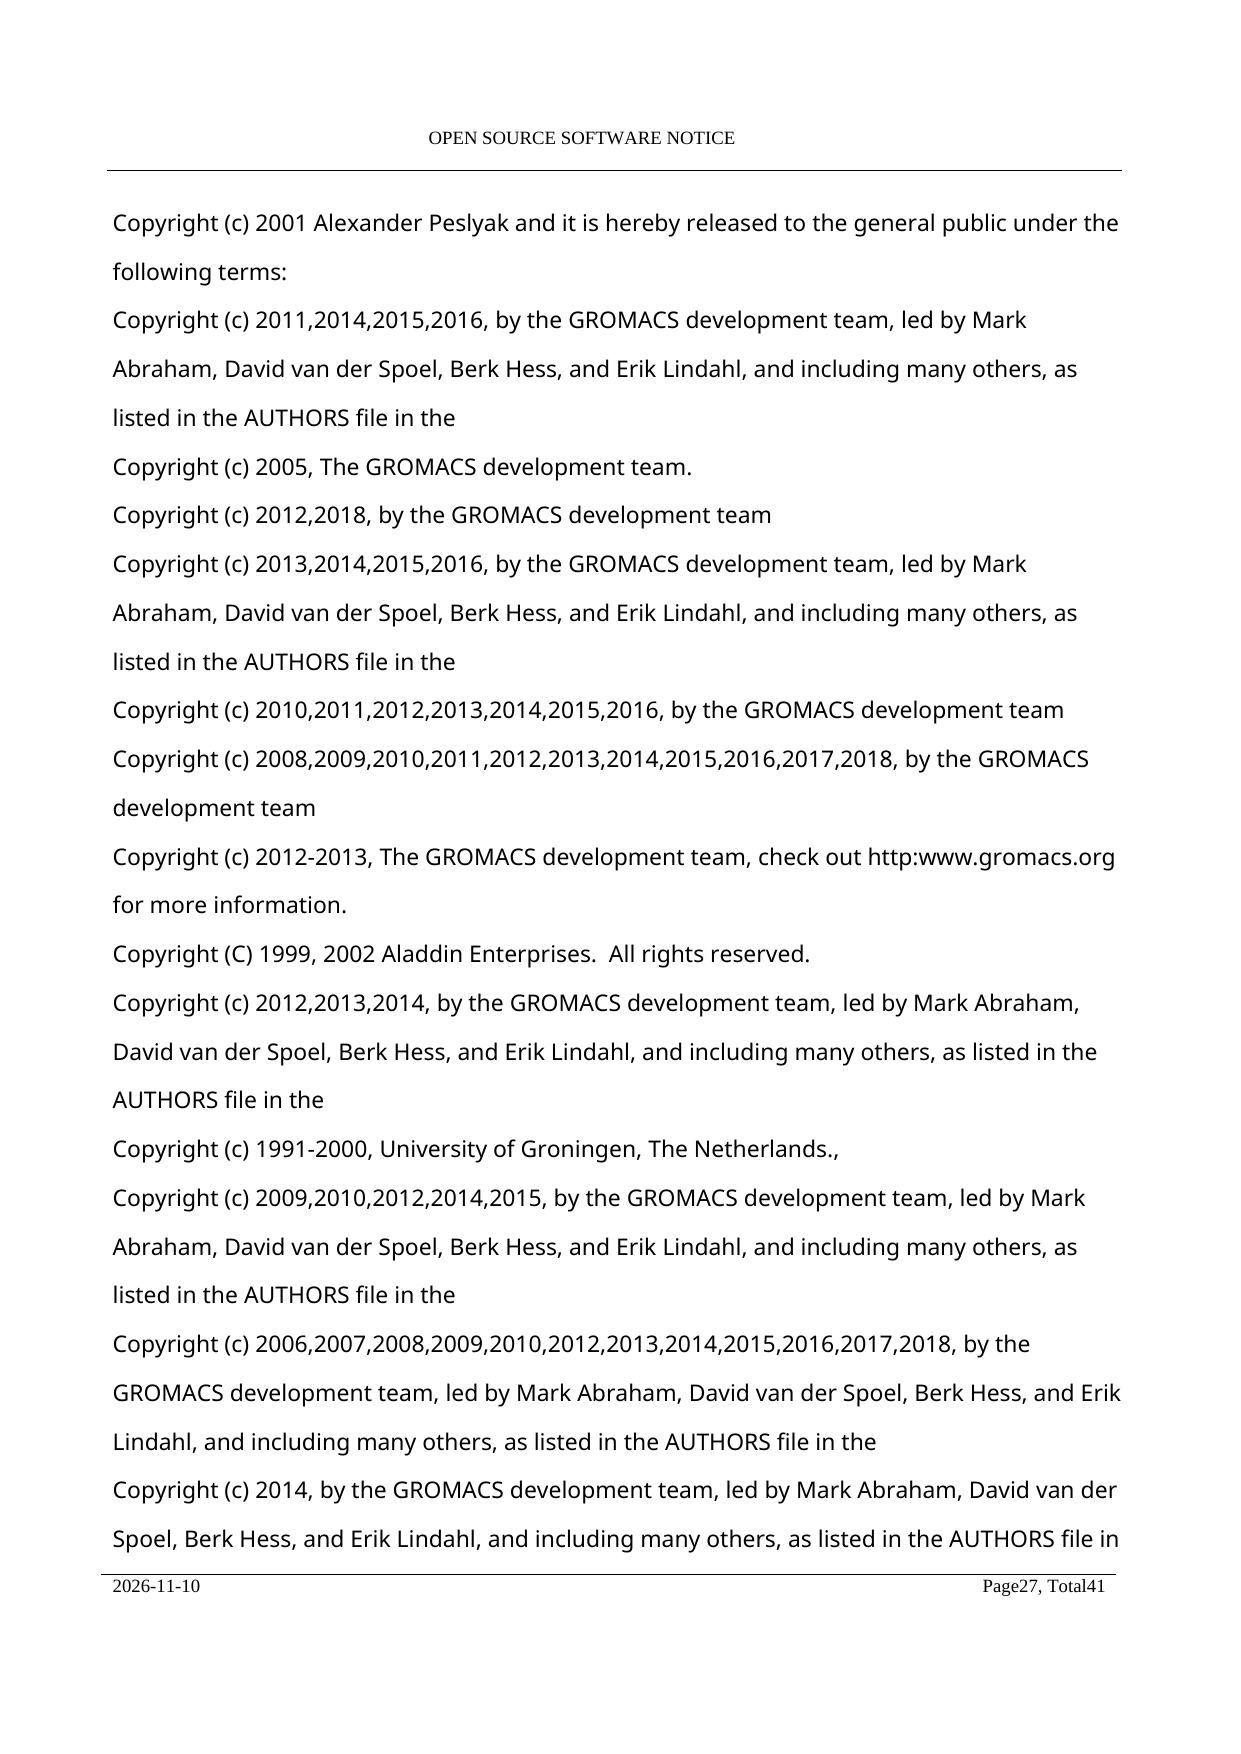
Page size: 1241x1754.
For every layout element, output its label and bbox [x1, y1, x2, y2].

text [112, 206, 1128, 1555]
